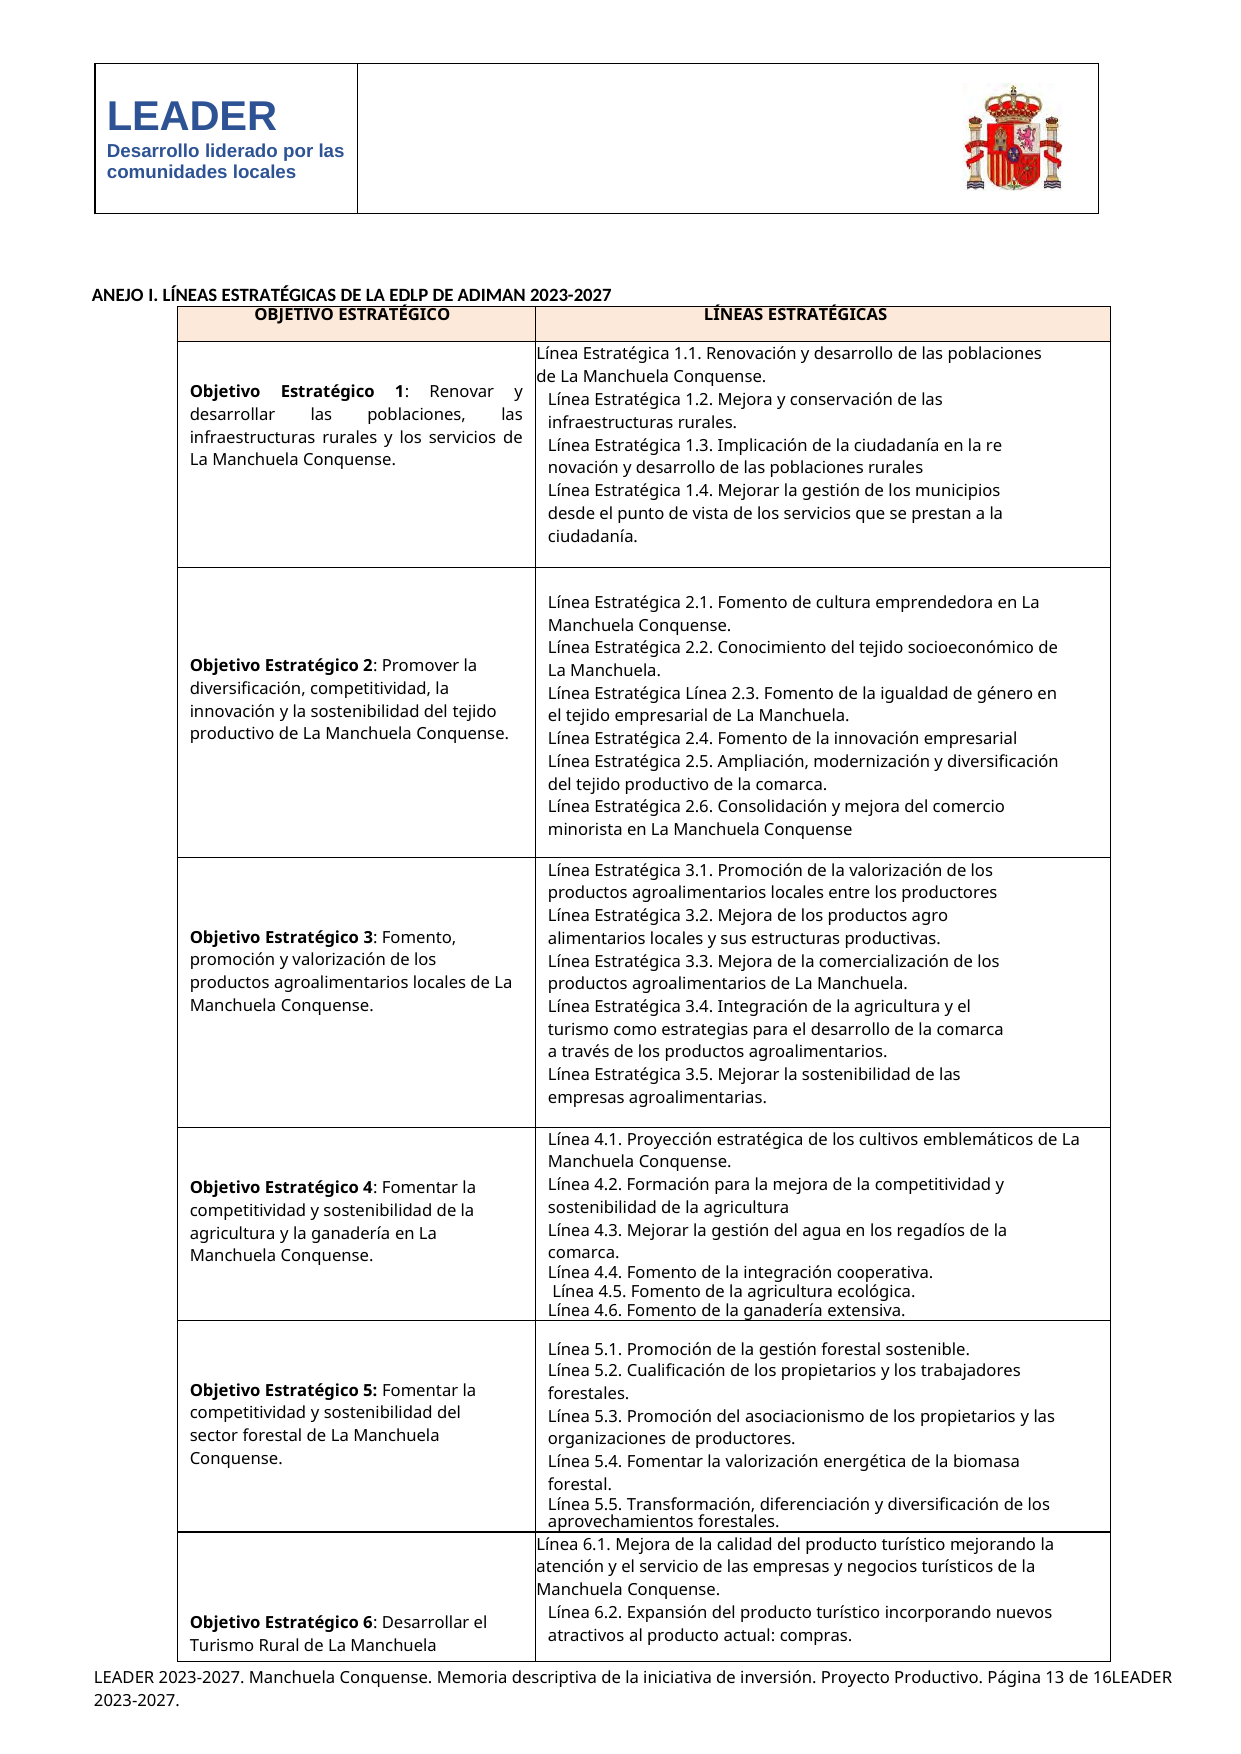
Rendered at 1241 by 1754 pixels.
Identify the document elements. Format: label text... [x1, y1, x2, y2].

table_cell Objetivo Estratégico 5: Fomentar la competitividad y sostenibilidad del sector forestal de La Manchuela Conquense. [178, 1321, 535, 1531]
subtitle ANEJO I. LÍNEAS ESTRATÉGICAS DE LA EDLP DE ADIMAN 2023-2027 [92, 283, 1042, 306]
table_cell Objetivo Estratégico 2: Promover la diversificación, competitividad, la innovación y la sostenibilidad del tejido productivo de La Manchuela Conquense. [178, 568, 535, 857]
table_cell Objetivo Estratégico 1: Renovar y desarrollar las poblaciones, las infraestructuras rurales y los servicios de La Manchuela Conquense. [178, 342, 535, 567]
table_cell Línea Estratégica 3.1. Promoción de la valorización de los productos agroalimentarios locales entre los productores Línea Estratégica 3.2. Mejora de los productos agro alimentarios locales y sus estructuras productivas. Línea Estratégica 3.3. Mejora de la comercialización de los productos agroalimentarios de La Manchuela. Línea Estratégica 3.4. Integración de la agricultura y el turismo como estrategias para el desarrollo de la comarca a través de los productos agroalimentarios. Línea Estratégica 3.5. Mejorar la sostenibilidad de las empresas agroalimentarias. [536, 858, 1110, 1127]
table_cell Objetivo Estratégico 4: Fomentar la competitividad y sostenibilidad de la agricultura y la ganadería en La Manchuela Conquense. [178, 1128, 535, 1320]
table_cell Línea Estratégica 1.1. Renovación y desarrollo de las poblaciones de La Manchuela Conquense. Línea Estratégica 1.2. Mejora y conservación de las infraestructuras rurales. Línea Estratégica 1.3. Implicación de la ciudadanía en la re novación y desarrollo de las poblaciones rurales Línea Estratégica 1.4. Mejorar la gestión de los municipios desde el punto de vista de los servicios que se prestan a la ciudadanía. [536, 342, 1110, 567]
table_cell Línea Estratégica 2.1. Fomento de cultura emprendedora en La Manchuela Conquense. Línea Estratégica 2.2. Conocimiento del tejido socioeconómico de La Manchuela. Línea Estratégica Línea 2.3. Fomento de la igualdad de género en el tejido empresarial de La Manchuela. Línea Estratégica 2.4. Fomento de la innovación empresarial Línea Estratégica 2.5. Ampliación, modernización y diversificación del tejido productivo de la comarca. Línea Estratégica 2.6. Consolidación y mejora del comercio minorista en La Manchuela Conquense [536, 568, 1110, 857]
picture [962, 83, 1063, 191]
table_header OBJETIVO ESTRATÉGICO [178, 307, 535, 341]
table_header LÍNEAS ESTRATÉGICAS [536, 307, 1110, 341]
table_cell Objetivo Estratégico 6: Desarrollar el Turismo Rural de La Manchuela Conquense hacia la creación y consolidación deProductos Turísticos. [178, 1533, 535, 1661]
table_cell Línea 4.1. Proyección estratégica de los cultivos emblemáticos de La Manchuela Conquense. Línea 4.2. Formación para la mejora de la competitividad y sostenibilidad de la agricultura Línea 4.3. Mejorar la gestión del agua en los regadíos de la comarca. Línea 4.4. Fomento de la integración cooperativa. Línea 4.5. Fomento de la agricultura ecológica. Línea 4.6. Fomento de la ganadería extensiva. [536, 1128, 1110, 1320]
table_cell Línea 5.1. Promoción de la gestión forestal sostenible. Línea 5.2. Cualificación de los propietarios y los trabajadores forestales. Línea 5.3. Promoción del asociacionismo de los propietarios y las organizaciones de productores. Línea 5.4. Fomentar la valorización energética de la biomasa forestal. Línea 5.5. Transformación, diferenciación y diversificación de los aprovechamientos forestales. [536, 1321, 1110, 1531]
table_cell Objetivo Estratégico 3: Fomento, promoción y valorización de los productos agroalimentarios locales de La Manchuela Conquense. [178, 858, 535, 1127]
